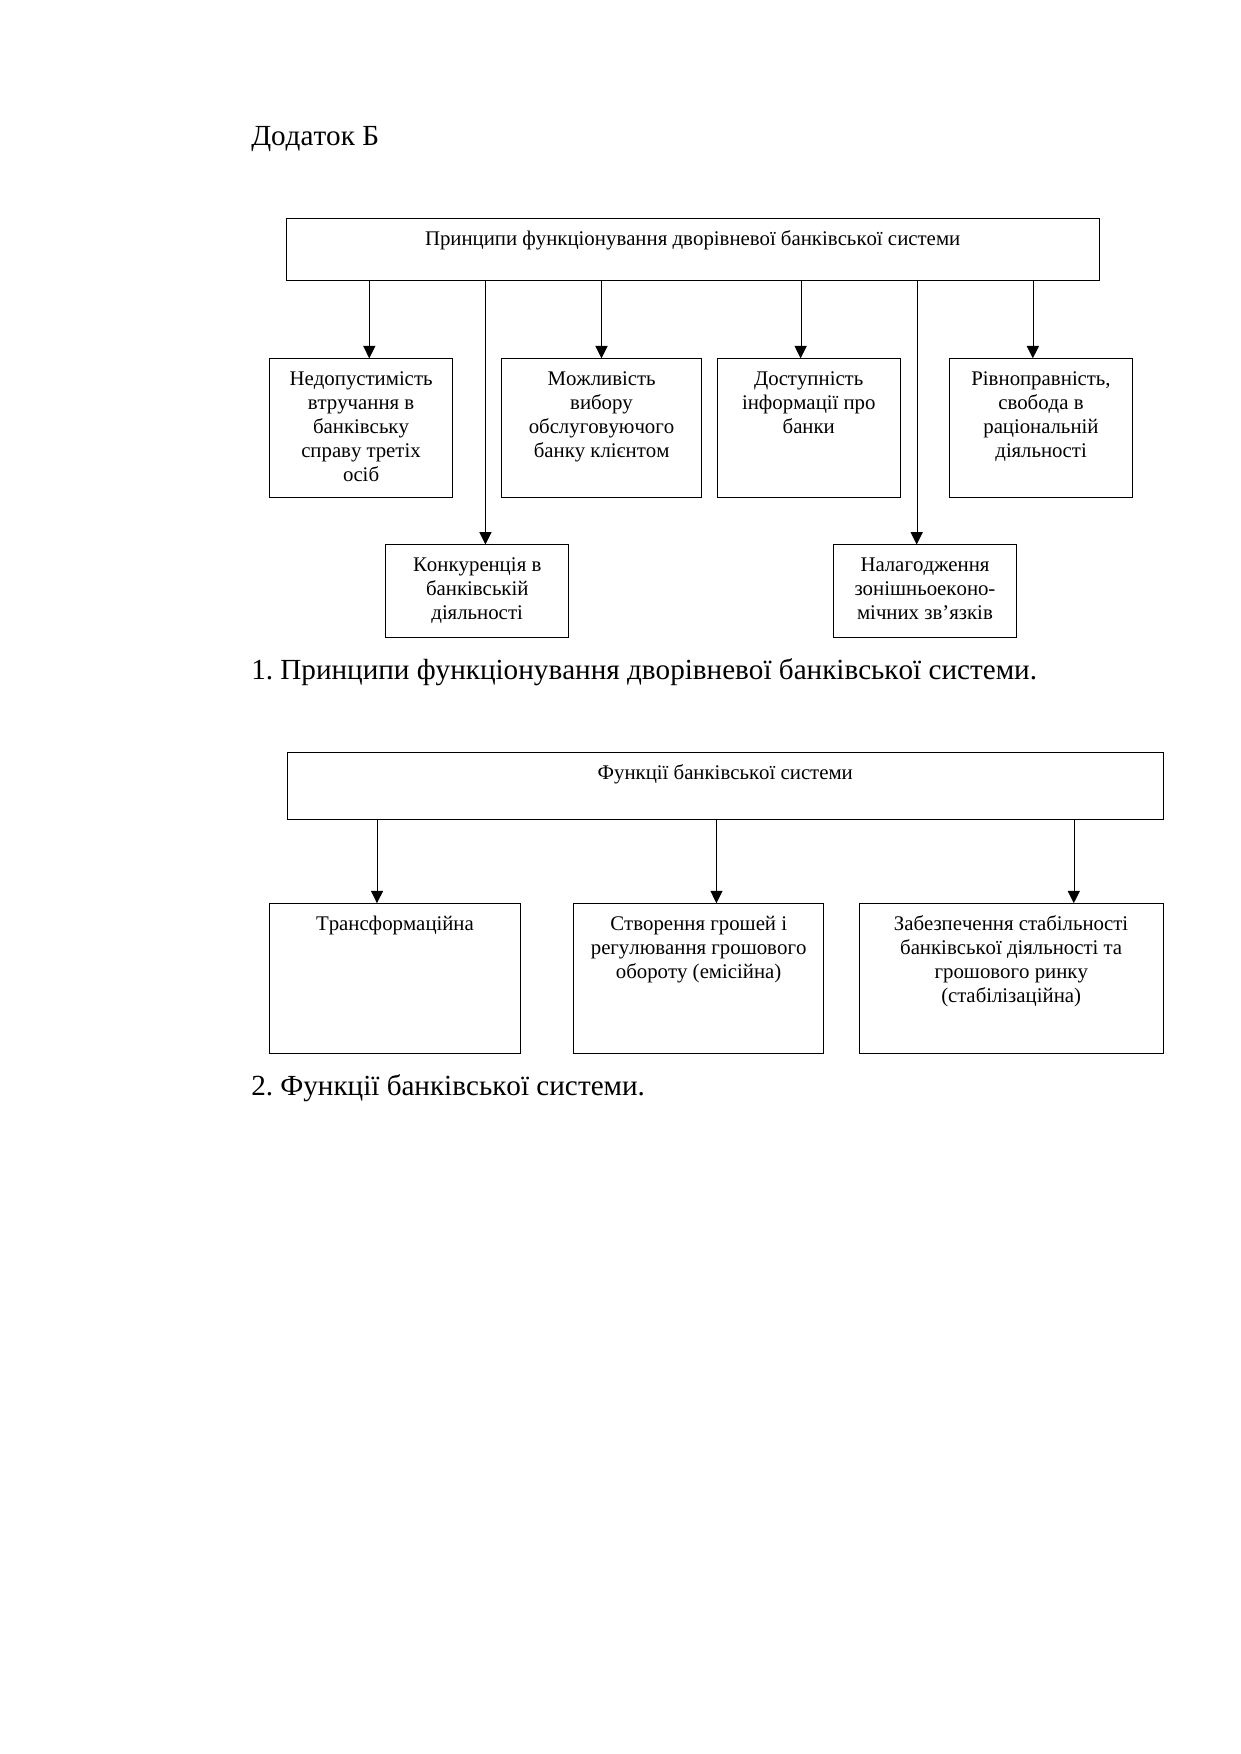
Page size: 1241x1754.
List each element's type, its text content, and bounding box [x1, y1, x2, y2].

text Додаток Б [177, 118, 1152, 152]
text 2. Функції банківської системи. [177, 1068, 1152, 1102]
text 1. Принципи функціонування дворівневої банківської системи. [177, 652, 1152, 686]
